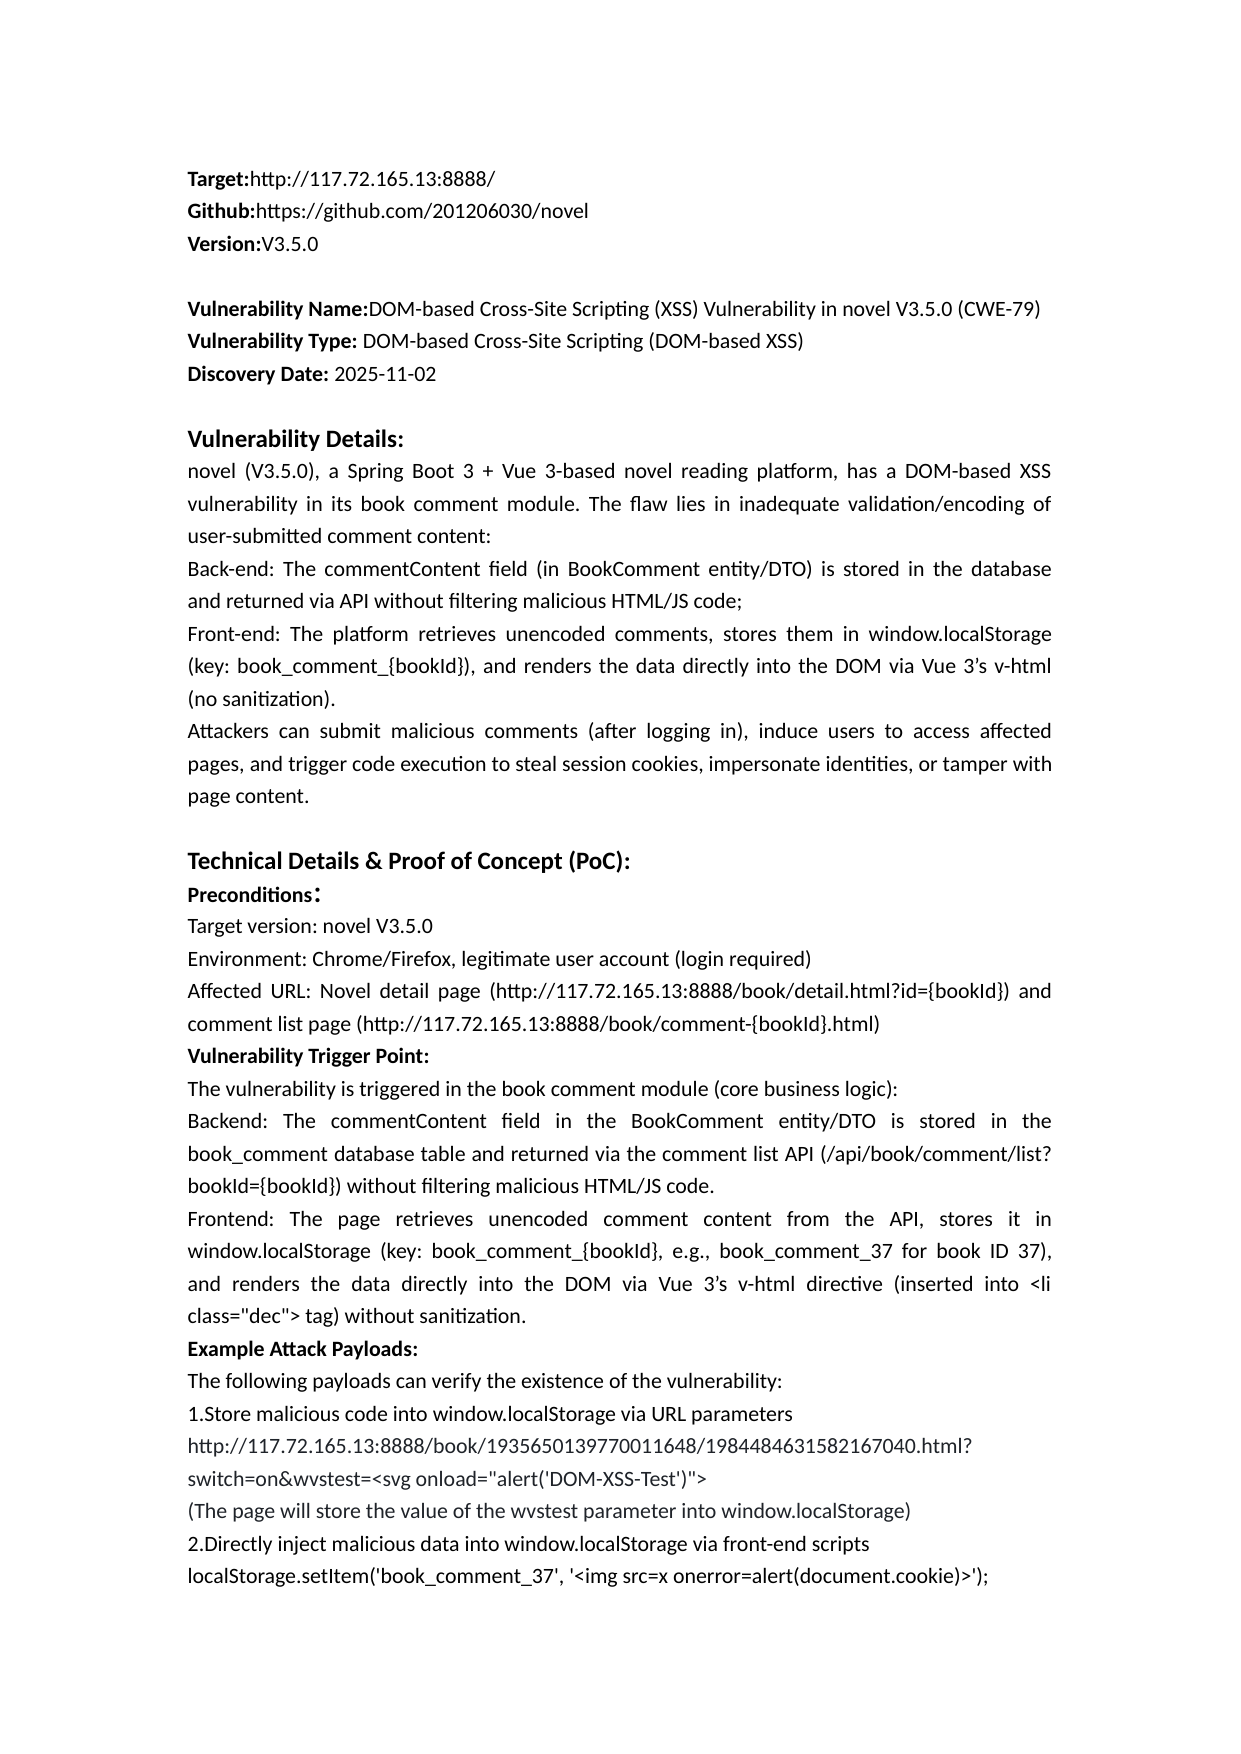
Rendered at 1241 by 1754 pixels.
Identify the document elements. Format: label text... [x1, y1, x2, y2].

text localStorage.setItem('book_comment_37', '<img src=x onerror=alert(document.cookie)>'); [187, 1559, 1053, 1592]
text Vulnerability Name:DOM-based Cross-Site Scripting (XSS) Vulnerability in novel V3.5.0 (CWE-79) [187, 292, 1053, 324]
text Attackers can submit malicious comments (after logging in), induce users to access affected pages, and trigger code execution to steal session cookies, impersonate identities, or tamper with page content. [187, 714, 1053, 812]
text Vulnerability Type: DOM-based Cross-Site Scripting (DOM-based XSS) [187, 324, 1053, 357]
text Discovery Date: 2025-11-02 [187, 357, 1053, 389]
text Vulnerability Trigger Point: [187, 1039, 1053, 1072]
text (The page will store the value of the wvstest parameter into window.localStorage) [187, 1494, 1053, 1527]
text http://117.72.165.13:8888/book/1935650139770011648/1984484631582167040.html?switch=on&wvstest=<svg onload="alert('DOM-XSS-Test')"> [187, 1429, 1053, 1494]
text Target version: novel V3.5.0 [187, 909, 1053, 942]
text 1.Store malicious code into window.localStorage via URL parameters [187, 1397, 1053, 1429]
text Target:http://117.72.165.13:8888/ [187, 162, 1053, 194]
text Version:V3.5.0 [187, 227, 1053, 259]
text Frontend: The page retrieves unencoded comment content from the API, stores it in window.localStorage (key: book_comment_{bookId}, e.g., book_comment_37 for book ID 37), and renders the data directly into the DOM via Vue 3’s v-html directive (inserted into <li class="dec"> tag) without sanitization. [187, 1202, 1053, 1332]
text Back-end: The commentContent field (in BookComment entity/DTO) is stored in the database and returned via API without filtering malicious HTML/JS code; [187, 552, 1053, 617]
text Example Attack Payloads: [187, 1332, 1053, 1364]
text 2.Directly inject malicious data into window.localStorage via front-end scripts [187, 1527, 1053, 1559]
text Github:https://github.com/201206030/novel [187, 194, 1053, 227]
text Preconditions： [187, 877, 1053, 909]
text Vulnerability Details: [187, 422, 1053, 454]
text Backend: The commentContent field in the BookComment entity/DTO is stored in the book_comment database table and returned via the comment list API (/api/book/comment/list?bookId={bookId}) without filtering malicious HTML/JS code. [187, 1104, 1053, 1202]
text Technical Details & Proof of Concept (PoC): [187, 844, 1053, 877]
text The vulnerability is triggered in the book comment module (core business logic): [187, 1072, 1053, 1104]
text Environment: Chrome/Firefox, legitimate user account (login required) [187, 942, 1053, 974]
text novel (V3.5.0), a Spring Boot 3 + Vue 3-based novel reading platform, has a DOM-based XSS vulnerability in its book comment module. The flaw lies in inadequate validation/encoding of user-submitted comment content: [187, 454, 1053, 552]
text Affected URL: Novel detail page (http://117.72.165.13:8888/book/detail.html?id={bookId}) and comment list page (http://117.72.165.13:8888/book/comment-{bookId}.html) [187, 974, 1053, 1039]
text Front-end: The platform retrieves unencoded comments, stores them in window.localStorage (key: book_comment_{bookId}), and renders the data directly into the DOM via Vue 3’s v-html (no sanitization). [187, 617, 1053, 714]
text The following payloads can verify the existence of the vulnerability: [187, 1364, 1053, 1397]
